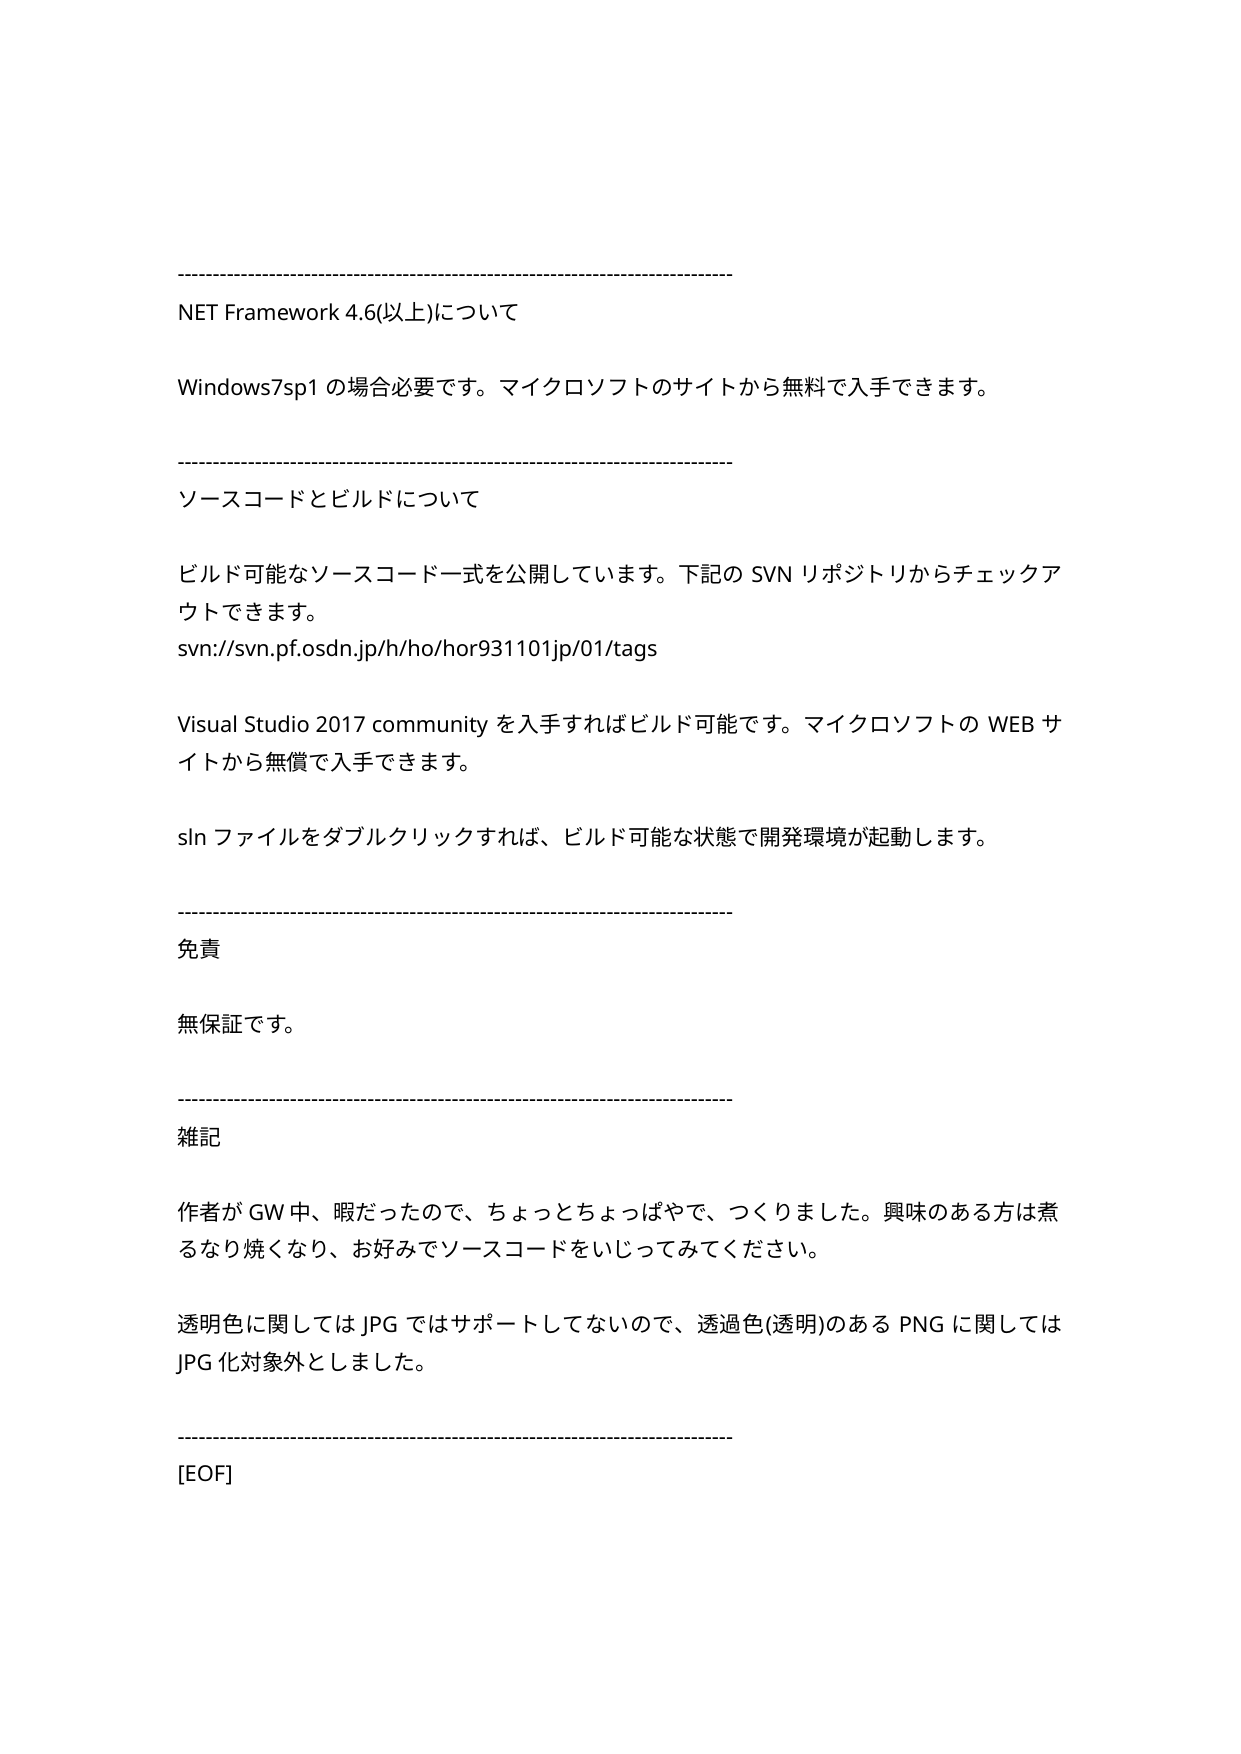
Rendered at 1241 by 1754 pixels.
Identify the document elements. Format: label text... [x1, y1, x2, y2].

text 免責 [177, 929, 1063, 967]
text 作者がGW中、暇だったので、ちょっとちょっぱやで、つくりました。興味のある方は煮るなり焼くなり、お好みでソースコードをいじってみてください。 [177, 1192, 1063, 1267]
text 無保証です。 [177, 1004, 1063, 1042]
text ------------------------------------------------------------------------------- [177, 1417, 1063, 1454]
text ソースコードとビルドについて [177, 479, 1063, 517]
text ------------------------------------------------------------------------------- [177, 1079, 1063, 1117]
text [177, 442, 1063, 479]
text ビルド可能なソースコード一式を公開しています。下記の SVN リポジトリからチェックアウトできます。 [177, 554, 1063, 629]
text Visual Studio 2017 community を入手すればビルド可能です。マイクロソフトの WEB サイトから無償で入手できます。 [177, 704, 1063, 779]
text svn://svn.pf.osdn.jp/h/ho/hor931101jp/01/tags [177, 629, 1063, 667]
text [EOF] [177, 1454, 1063, 1492]
text ------------------------------------------------------------------------------- [177, 892, 1063, 929]
text NET Framework 4.6(以上)について [177, 292, 1063, 329]
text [177, 254, 1063, 292]
text Windows7sp1 の場合必要です。マイクロソフトのサイトから無料で入手できます。 [177, 367, 1063, 404]
text 雑記 [177, 1117, 1063, 1154]
text sln ファイルをダブルクリックすれば、ビルド可能な状態で開発環境が起動します。 [177, 817, 1063, 854]
text 透明色に関しては JPG ではサポートしてないので、透過色(透明)のある PNG に関しては JPG 化対象外としました。 [177, 1304, 1063, 1379]
